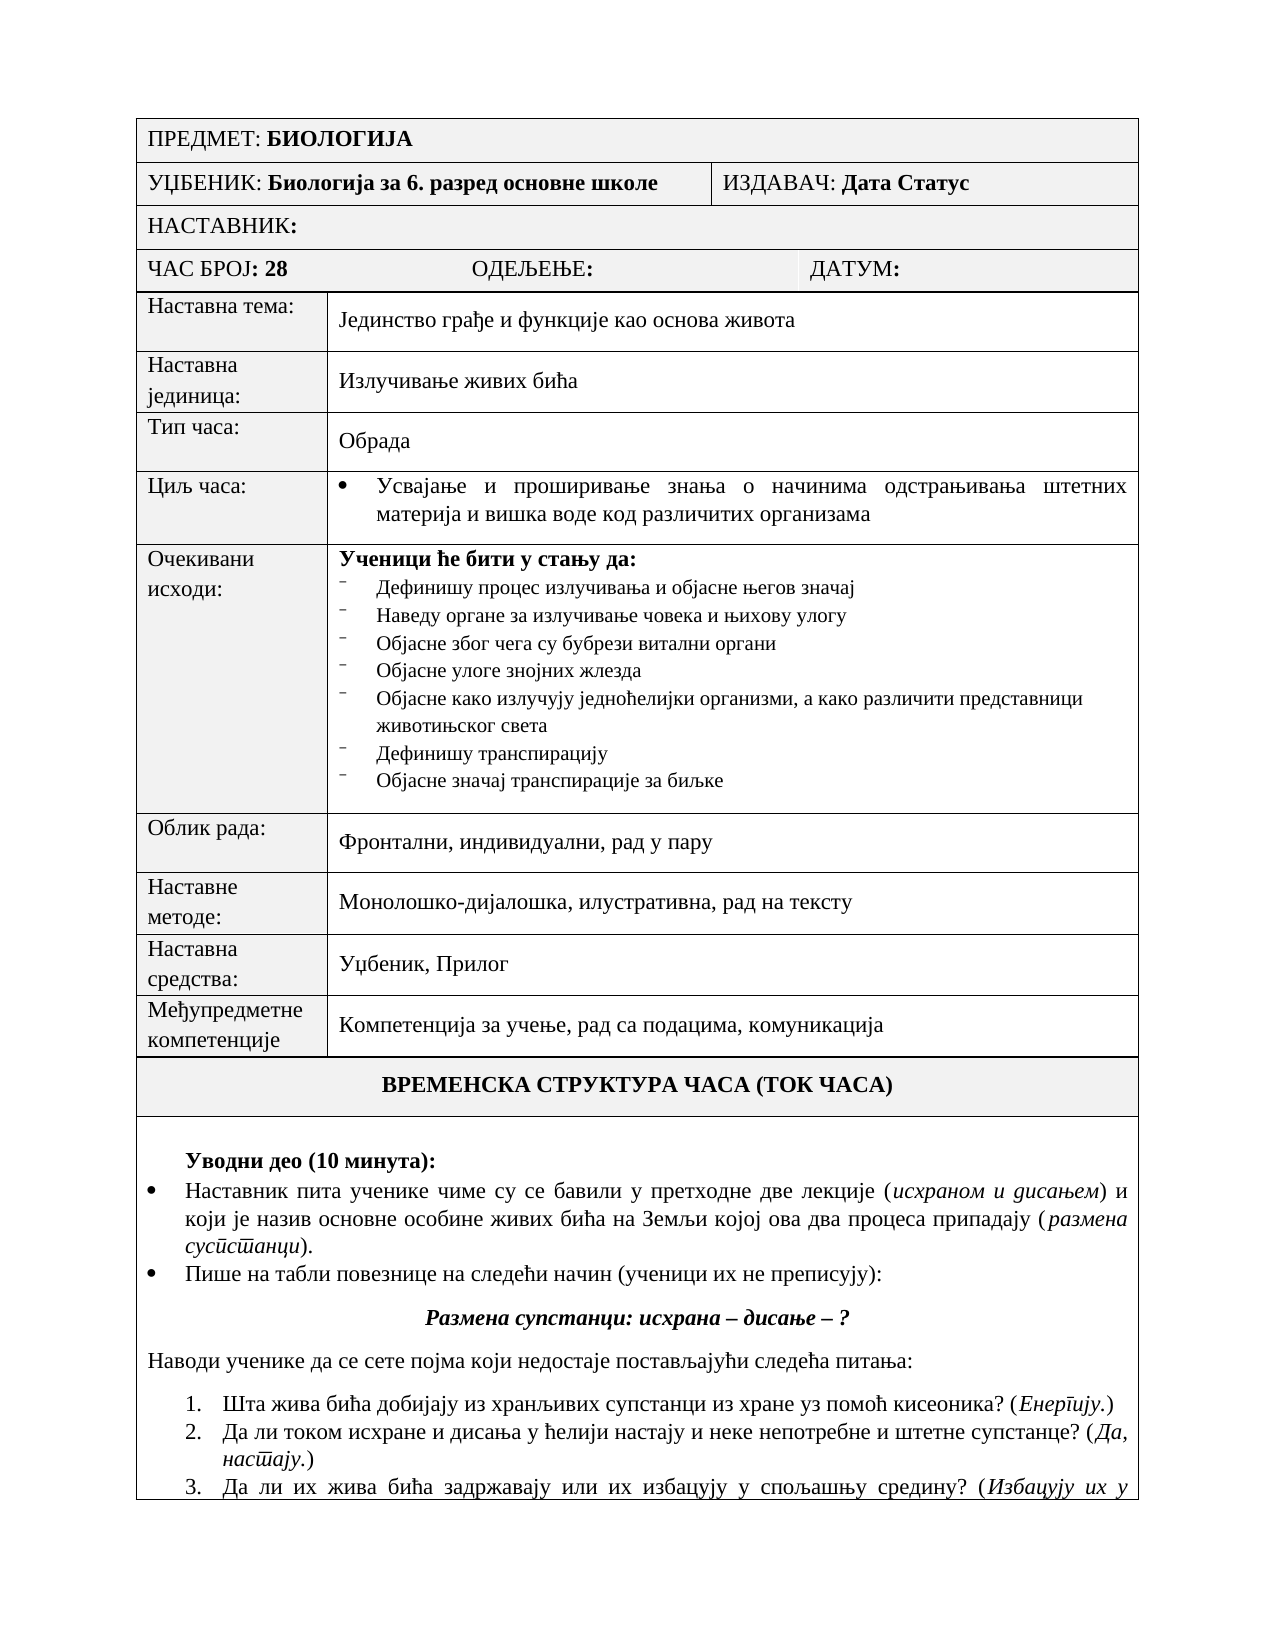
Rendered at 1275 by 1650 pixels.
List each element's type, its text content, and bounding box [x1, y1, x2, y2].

table_cell Наставна јединица: [137, 352, 327, 412]
table_cell ЧАС БРОЈ: 28 [137, 250, 460, 291]
table_cell Наставна средства: [137, 935, 327, 995]
table_cell ОДЕЉЕЊЕ: [460, 250, 798, 291]
table_cell Ученици ће бити у стању да: Дефинишу процес излучивања и објасне његов значај Наведу органе за излучивање човека и њихову улогу Објасне због чега су бубрези витални органи Објасне улоге знојних жлезда Објасне како излучују једноћелијки организми, а како различити представници животињског света Дефинишу транспирацију Објасне значај транспирације за биљке [328, 545, 1138, 813]
table_cell Фронтални, индивидуални, рад у пару [328, 814, 1138, 872]
table_cell Тип часа: [137, 413, 327, 471]
table_cell Обрада [328, 413, 1138, 471]
table_cell Усвајање и проширивање знања о начинима одстрањивања штетних материја и вишка воде код различитих организама [328, 472, 1138, 544]
table_cell УЏБЕНИК: Биологија за 6. разред основне школе [137, 163, 711, 205]
table_header ПРЕДМЕТ: БИОЛОГИЈА [137, 119, 1138, 162]
table_cell Монолошко-дијалошка, илустративна, рад на тексту [328, 873, 1138, 933]
table_cell Излучивање живих бића [328, 352, 1138, 412]
table_cell ДАТУМ: [799, 250, 1138, 291]
table_cell Очекивани исходи: [137, 545, 327, 813]
table_cell НАСТАВНИК: [137, 206, 1138, 249]
table_cell Уџбеник, Прилог [328, 935, 1138, 995]
table_cell ВРЕМЕНСКА СТРУКТУРА ЧАСА (ТОК ЧАСА) [137, 1058, 1138, 1116]
table_cell Компетенција за учење, рад са подацима, комуникација [328, 996, 1138, 1056]
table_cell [137, 1117, 1138, 1499]
table_cell Облик рада: [137, 814, 327, 872]
table_cell Јединство грађе и функције као основа живота [328, 293, 1138, 351]
table_cell ИЗДАВАЧ: Дата Статус [712, 163, 1138, 205]
table_cell Наставна тема: [137, 293, 327, 351]
table_cell Међупредметне компетенције [137, 996, 327, 1056]
table_cell Циљ часа: [137, 472, 327, 544]
table_cell Наставне методе: [137, 873, 327, 933]
